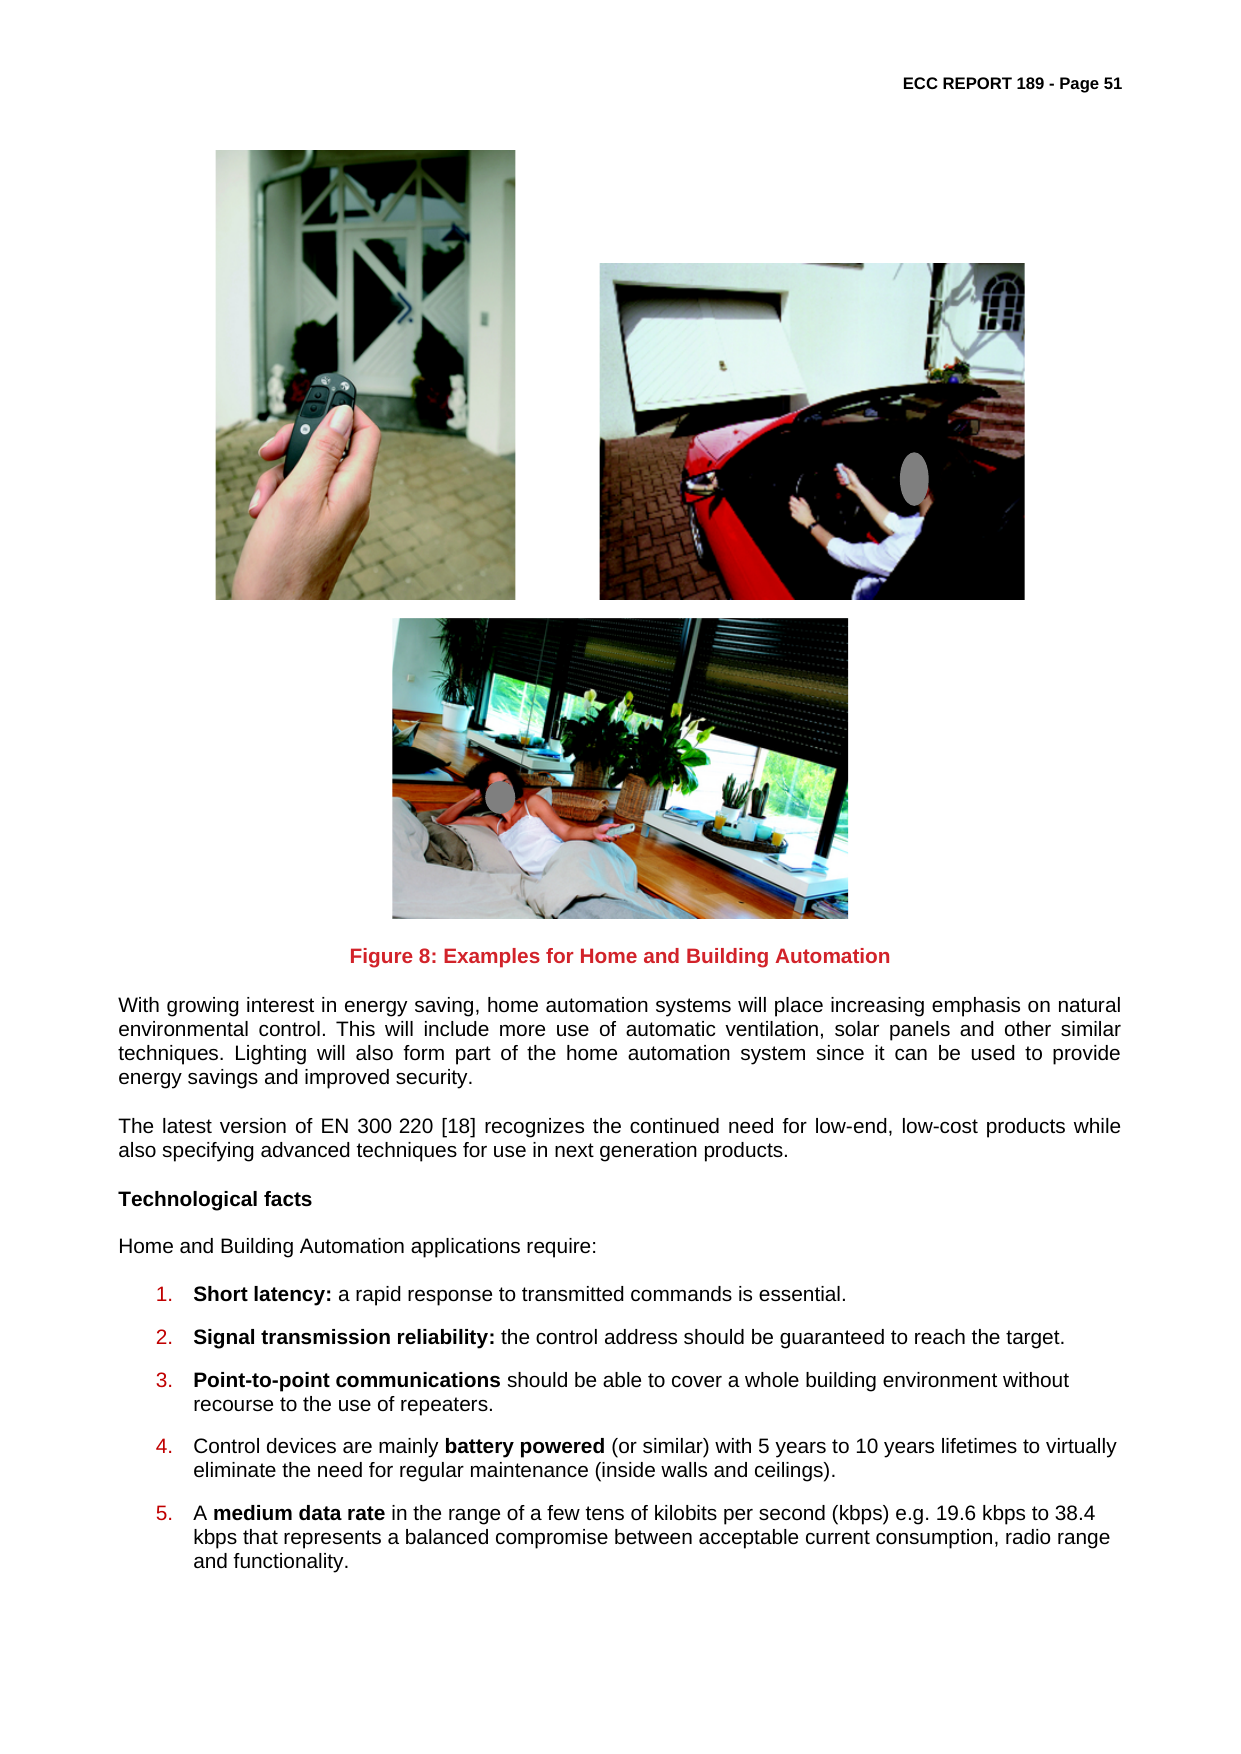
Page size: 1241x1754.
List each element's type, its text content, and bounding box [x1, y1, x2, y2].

picture [392, 618, 849, 919]
text The latest version of EN 300 220 [18] recognizes the continued need for low-end, low-cost products while also specifying advanced techniques for use in next generation products. [118, 1113, 1122, 1161]
picture [215, 150, 516, 600]
picture [599, 263, 1025, 600]
list Signal transmission reliability: the control address should be guaranteed to reach the target. [156, 1325, 1122, 1349]
list Control devices are mainly battery powered (or similar) with 5 years to 10 years lifetimes to virtually eliminate the need for regular maintenance (inside walls and ceilings). [156, 1434, 1122, 1482]
text Technological facts [118, 1186, 1122, 1210]
list Point-to-point communications should be able to cover a whole building environment without recourse to the use of repeaters. [156, 1368, 1122, 1416]
list Short latency: a rapid response to transmitted commands is essential. [156, 1282, 1122, 1306]
text With growing interest in energy saving, home automation systems will place increasing emphasis on natural environmental control. This will include more use of automatic ventilation, solar panels and other similar techniques. Lighting will also form part of the home automation system since it can be used to provide energy savings and improved security. [118, 993, 1122, 1088]
text Home and Building Automation applications require: [118, 1234, 1122, 1258]
list A medium data rate in the range of a few tens of kilobits per second (kbps) e.g. 19.6 kbps to 38.4 kbps that represents a balanced compromise between acceptable current consumption, radio range and functionality. [156, 1501, 1122, 1573]
text Figure 8: Examples for Home and Building Automation [118, 944, 1122, 968]
